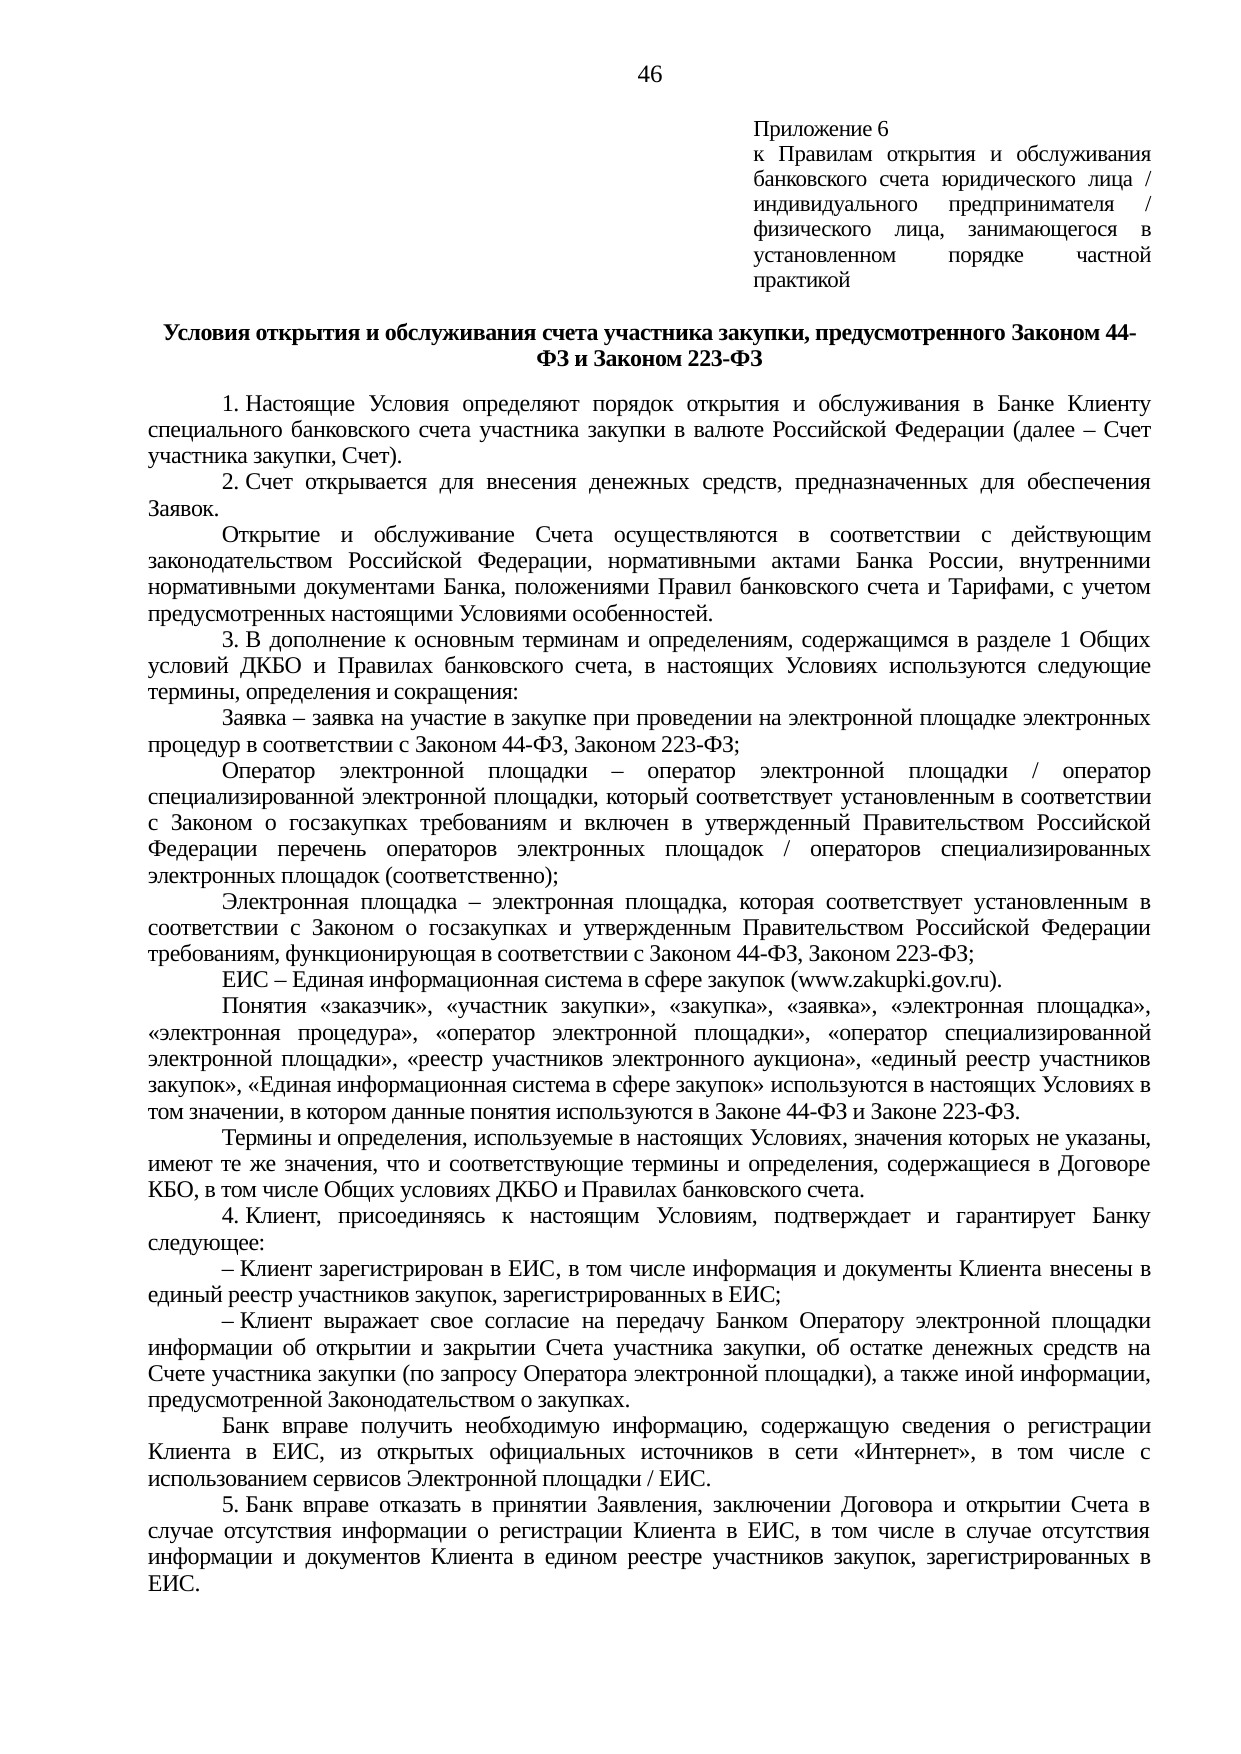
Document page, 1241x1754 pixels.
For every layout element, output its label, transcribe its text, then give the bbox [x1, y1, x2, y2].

text 2. Счет открывается для внесения денежных средств, предназначенных для обеспечения Заявок. [148, 469, 1152, 521]
text Понятия «заказчик», «участник закупки», «закупка», «заявка», «электронная площадка», «электронная процедура», «оператор электронной площадки», «оператор специализированной электронной площадки», «реестр участников электронного аукциона», «единый реестр участников закупок», «Единая информационная система в сфере закупок» используются в настоящих Условиях в том значении, в котором данные понятия используются в Законе 44-ФЗ и Законе 223-ФЗ. [148, 993, 1152, 1124]
text 3. В дополнение к основным терминам и определениям, содержащимся в разделе 1 Общих условий ДКБО и Правилах банковского счета, в настоящих Условиях используются следующие термины, определения и сокращения: [148, 626, 1152, 705]
text Оператор электронной площадки – оператор электронной площадки / оператор специализированной электронной площадки, который соответствует установленным в соответствии с Законом о госзакупках требованиям и включен в утвержденный Правительством Российской Федерации перечень операторов электронных площадок / операторов специализированных электронных площадок (соответственно); [148, 757, 1152, 888]
text – Клиент выражает свое согласие на передачу Банком Оператору электронной площадки информации об открытии и закрытии Счета участника закупки, об остатке денежных средств на Счете участника закупки (по запросу Оператора электронной площадки), а также иной информации, предусмотренной Законодательством о закупках. [148, 1308, 1152, 1413]
subtitle Приложение 6 [753, 117, 1152, 142]
text Банк вправе получить необходимую информацию, содержащую сведения о регистрации Клиента в ЕИС, из открытых официальных источников в сети «Интернет», в том числе с использованием сервисов Электронной площадки / ЕИС. [148, 1413, 1152, 1491]
text 4. Клиент, присоединяясь к настоящим Условиям, подтверждает и гарантирует Банку следующее: [148, 1203, 1152, 1255]
subtitle Условия открытия и обслуживания счета участника закупки, предусмотренного Законом 44-ФЗ и Законом 223-ФЗ [148, 320, 1152, 372]
text 5. Банк вправе отказать в принятии Заявления, заключении Договора и открытии Счета в случае отсутствия информации о регистрации Клиента в ЕИС, в том числе в случае отсутствия информации и документов Клиента в едином реестре участников закупок, зарегистрированных в ЕИС. [148, 1491, 1152, 1596]
text к Правилам открытия и обслуживания банковского счета юридического лица / индивидуального предпринимателя / физического лица, занимающегося в установленном порядке частной практикой [753, 142, 1152, 292]
text Заявка – заявка на участие в закупке при проведении на электронной площадке электронных процедур в соответствии с Законом 44-ФЗ, Законом 223-ФЗ; [148, 705, 1152, 757]
text Термины и определения, используемые в настоящих Условиях, значения которых не указаны, имеют те же значения, что и соответствующие термины и определения, содержащиеся в Договоре КБО, в том числе Общих условиях ДКБО и Правилах банковского счета. [148, 1124, 1152, 1203]
text 1. Настоящие Условия определяют порядок открытия и обслуживания в Банке Клиенту специального банковского счета участника закупки в валюте Российской Федерации (далее – Счет участника закупки, Счет). [148, 390, 1152, 469]
text Открытие и обслуживание Счета осуществляются в соответствии с действующим законодательством Российской Федерации, нормативными актами Банка России, внутренними нормативными документами Банка, положениями Правил банковского счета и Тарифами, с учетом предусмотренных настоящими Условиями особенностей. [148, 521, 1152, 626]
text Электронная площадка – электронная площадка, которая соответствует установленным в соответствии с Законом о госзакупках и утвержденным Правительством Российской Федерации требованиям, функционирующая в соответствии с Законом 44-ФЗ, Законом 223-ФЗ; [148, 888, 1152, 967]
text ЕИС – Единая информационная система в сфере закупок (www.zakupki.gov.ru). [148, 967, 1152, 993]
text – Клиент зарегистрирован в ЕИС, в том числе информация и документы Клиента внесены в единый реестр участников закупок, зарегистрированных в ЕИС; [148, 1255, 1152, 1308]
